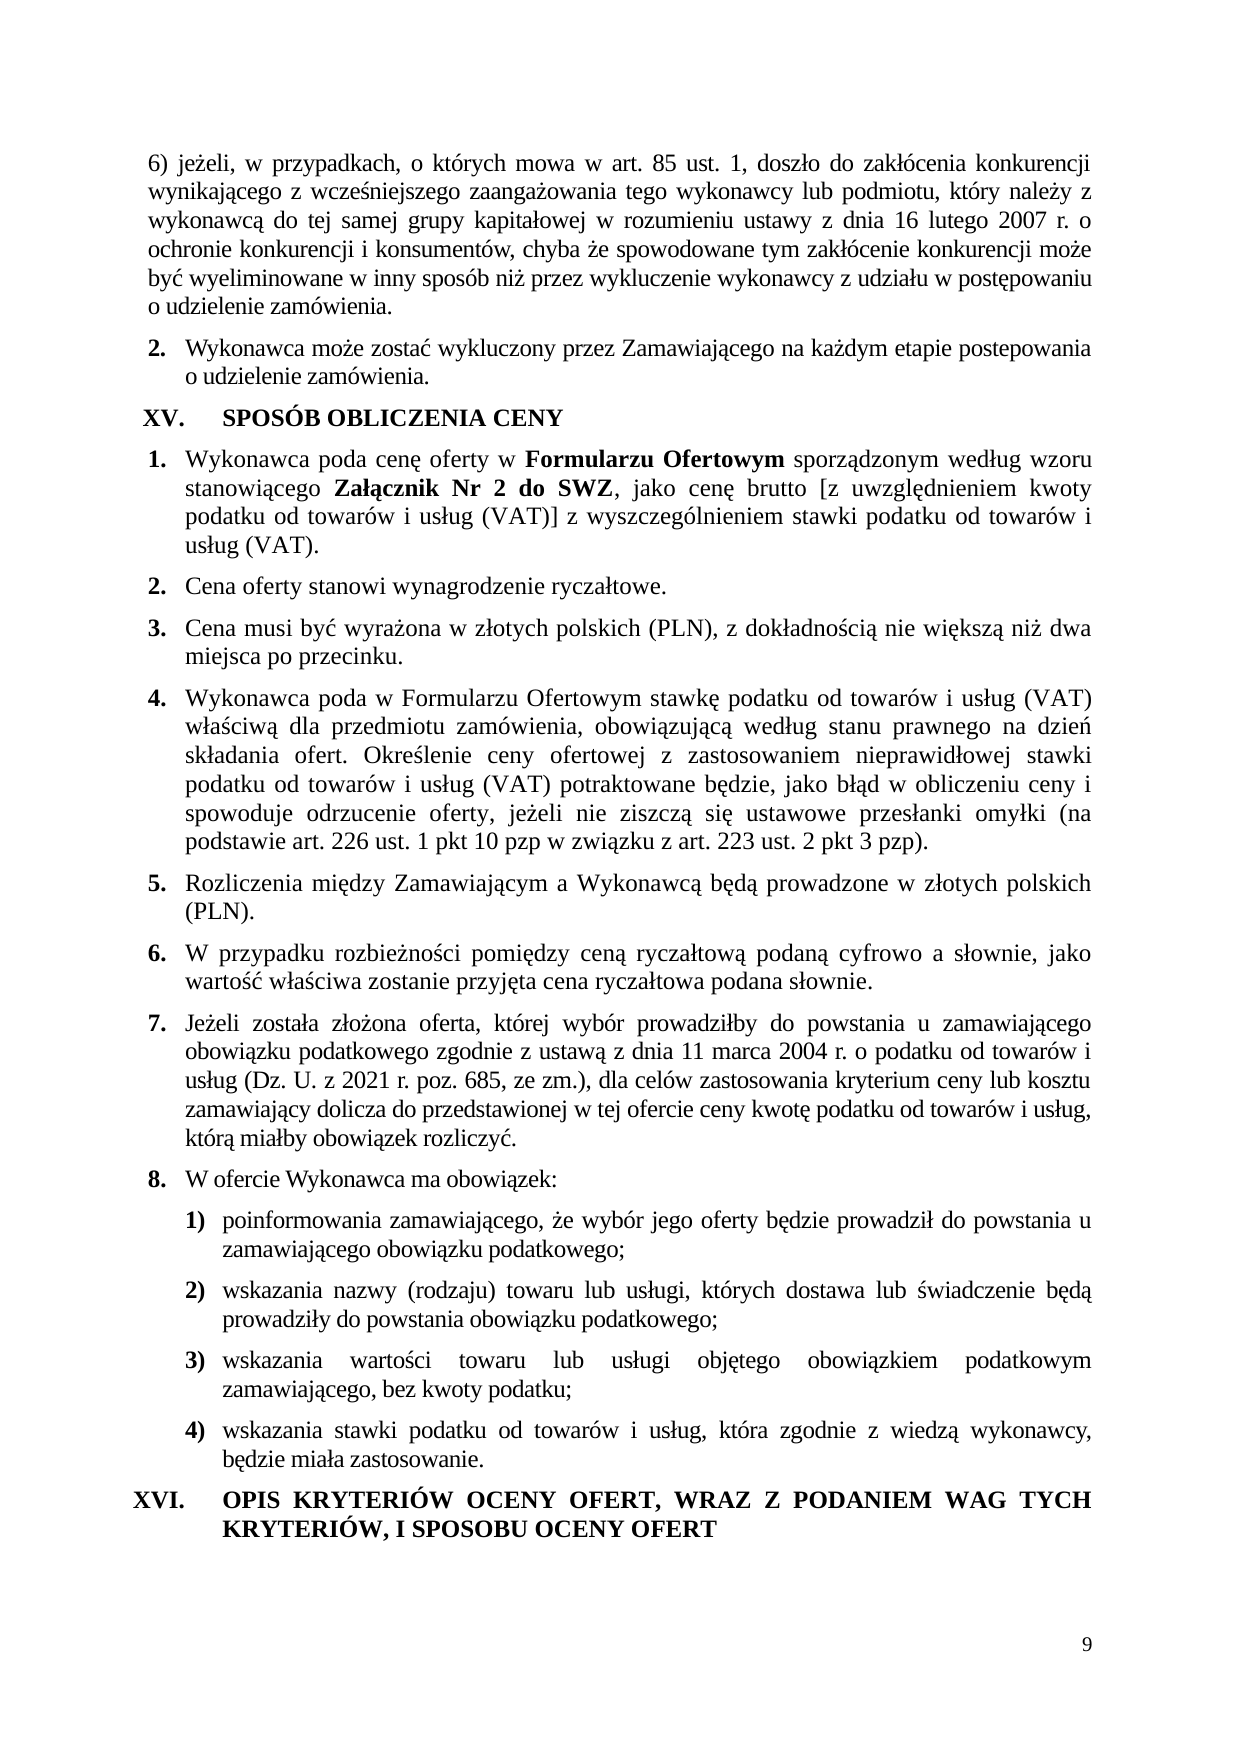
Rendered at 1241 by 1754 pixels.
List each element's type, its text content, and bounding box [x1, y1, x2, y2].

list Wykonawca poda w Formularzu Ofertowym stawkę podatku od towarów i usług (VAT) właściwą dla przedmiotu zamówienia, obowiązującą według stanu prawnego na dzień składania ofert. Określenie ceny ofertowej z zastosowaniem nieprawidłowej stawki podatku od towarów i usług (VAT) potraktowane będzie, jako błąd w obliczeniu ceny i spowoduje odrzucenie oferty, jeżeli nie ziszczą się ustawowe przesłanki omyłki (na podstawie art. 226 ust. 1 pkt 10 pzp w związku z art. 223 ust. 2 pkt 3 pzp). [148, 683, 1093, 855]
list Rozliczenia między Zamawiającym a Wykonawcą będą prowadzone w złotych polskich (PLN). [148, 868, 1093, 925]
list W ofercie Wykonawca ma obowiązek: [148, 1164, 1093, 1193]
list SPOSÓB OBLICZENIA CENY [185, 403, 1093, 431]
list Cena oferty stanowi wynagrodzenie ryczałtowe. [148, 571, 1093, 600]
list Cena musi być wyrażona w złotych polskich (PLN), z dokładnością nie większą niż dwa miejsca po przecinku. [148, 613, 1093, 670]
list Wykonawca poda cenę oferty w Formularzu Ofertowym sporządzonym według wzoru stanowiącego Załącznik Nr 2 do SWZ, jako cenę brutto [z uwzględnieniem kwoty podatku od towarów i usług (VAT)] z wyszczególnieniem stawki podatku od towarów i usług (VAT). [148, 444, 1093, 559]
list W przypadku rozbieżności pomiędzy ceną ryczałtową podaną cyfrowo a słownie, jako wartość właściwa zostanie przyjęta cena ryczałtowa podana słownie. [148, 938, 1093, 995]
list Jeżeli została złożona oferta, której wybór prowadziłby do powstania u zamawiającego obowiązku podatkowego zgodnie z ustawą z dnia 11 marca 2004 r. o podatku od towarów i usług (Dz. U. z 2021 r. poz. 685, ze zm.), dla celów zastosowania kryterium ceny lub kosztu zamawiający dolicza do przedstawionej w tej ofercie ceny kwotę podatku od towarów i usług, którą miałby obowiązek rozliczyć. [148, 1008, 1093, 1151]
list poinformowania zamawiającego, że wybór jego oferty będzie prowadził do powstania u zamawiającego obowiązku podatkowego; [185, 1205, 1093, 1263]
list wskazania stawki podatku od towarów i usług, która zgodnie z wiedzą wykonawcy, będzie miała zastosowanie. [185, 1415, 1093, 1473]
list OPIS KRYTERIÓW OCENY OFERT, WRAZ Z PODANIEM WAG TYCH KRYTERIÓW, I SPOSOBU OCENY OFERT [185, 1485, 1093, 1543]
list Wykonawca może zostać wykluczony przez Zamawiającego na każdym etapie postepowania o udzielenie zamówienia. [148, 333, 1093, 390]
text 6) jeżeli, w przypadkach, o których mowa w art. 85 ust. 1, doszło do zakłócenia konkurencji wynikającego z wcześniejszego zaangażowania tego wykonawcy lub podmiotu, który należy z wykonawcą do tej samej grupy kapitałowej w rozumieniu ustawy z dnia 16 lutego 2007 r. o ochronie konkurencji i konsumentów, chyba że spowodowane tym zakłócenie konkurencji może być wyeliminowane w inny sposób niż przez wykluczenie wykonawcy z udziału w postępowaniu o udzielenie zamówienia. [148, 148, 1093, 320]
list wskazania nazwy (rodzaju) towaru lub usługi, których dostawa lub świadczenie będą prowadziły do powstania obowiązku podatkowego; [185, 1275, 1093, 1333]
list wskazania wartości towaru lub usługi objętego obowiązkiem podatkowym zamawiającego, bez kwoty podatku; [185, 1345, 1093, 1403]
